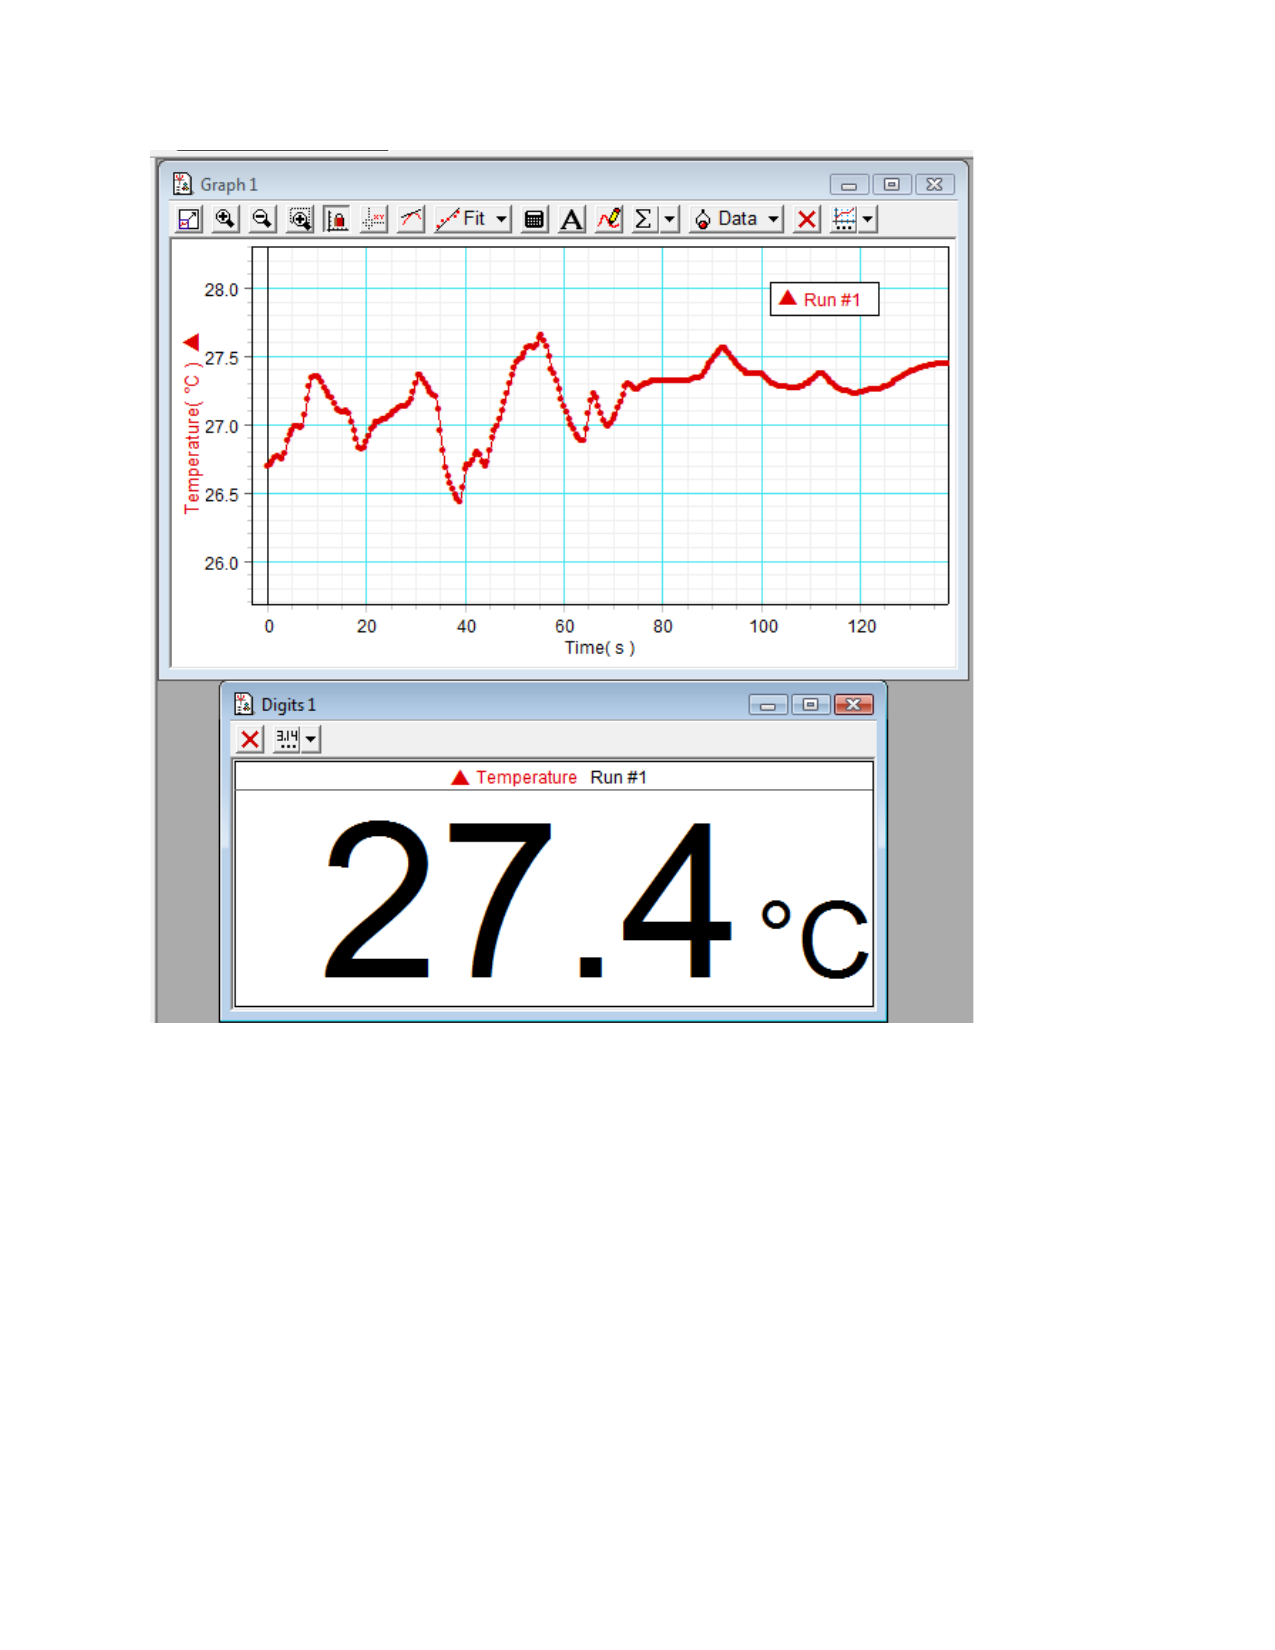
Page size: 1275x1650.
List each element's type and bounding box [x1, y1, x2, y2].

picture [150, 150, 974, 1023]
